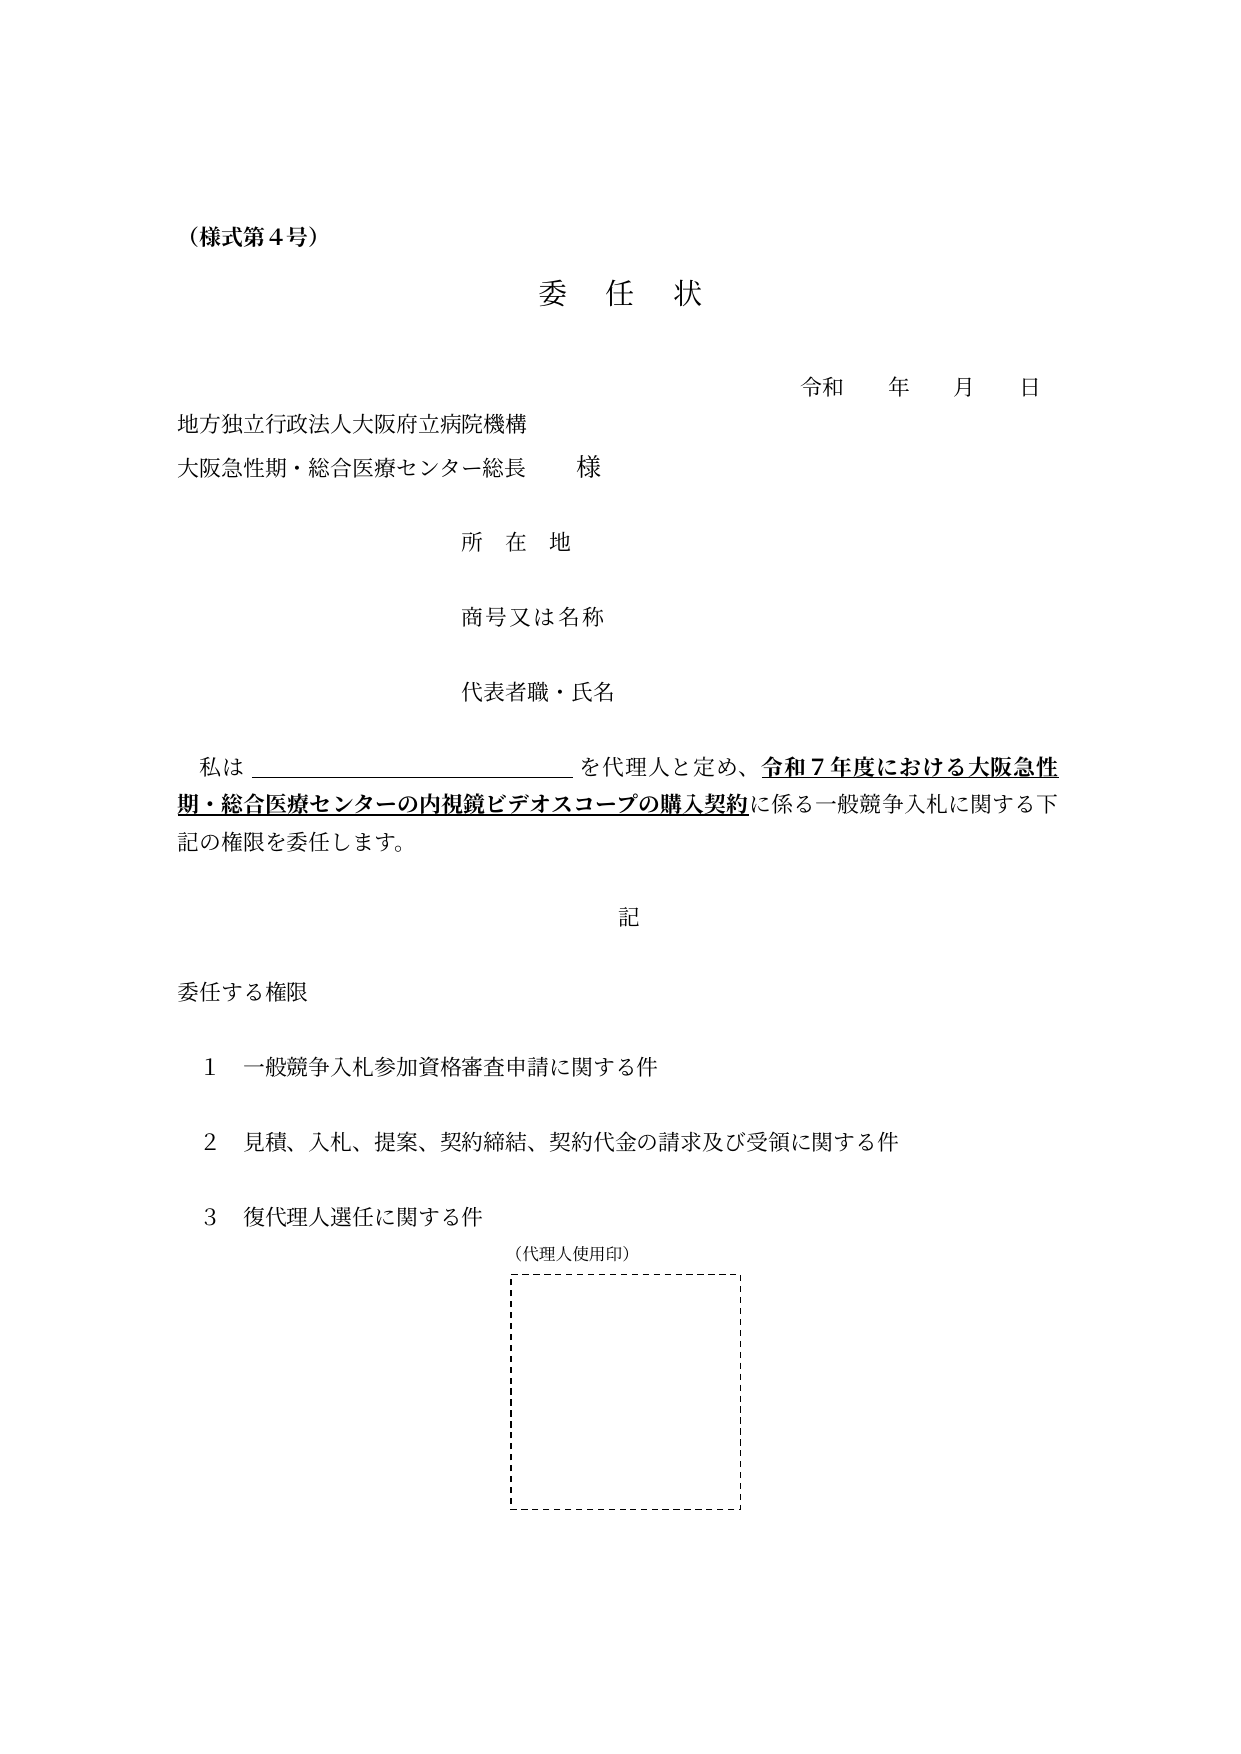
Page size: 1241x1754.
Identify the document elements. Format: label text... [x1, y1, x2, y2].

text （様式第４号） [177, 217, 1038, 254]
text （代理人使用印） [177, 1234, 1063, 1272]
text 委任状 [177, 254, 1063, 329]
text 記 [177, 897, 1059, 934]
text 代表者職・氏名 [462, 672, 1063, 709]
text 所在地 [462, 522, 1063, 559]
text 大阪急性期・総合医療センター総長 様 [177, 447, 883, 484]
text 地方独立行政法人大阪府立病院機構 [177, 404, 1063, 442]
text 商号又は名称 [462, 597, 1063, 634]
text ２ 見積、入札、提案、契約締結、契約代金の請求及び受領に関する件 [177, 1122, 1063, 1159]
text １ 一般競争入札参加資格審査申請に関する件 [177, 1047, 1063, 1084]
text 委任する権限 [177, 972, 1063, 1009]
text 私は を代理人と定め、令和７年度における大阪急性期・総合医療センターの内視鏡ビデオスコープの購入契約に係る一般競争入札に関する下記の権限を委任します。 [177, 747, 1059, 859]
text ３ 復代理人選任に関する件 [177, 1197, 1063, 1234]
text 令和 年 月 日 [177, 367, 1041, 404]
